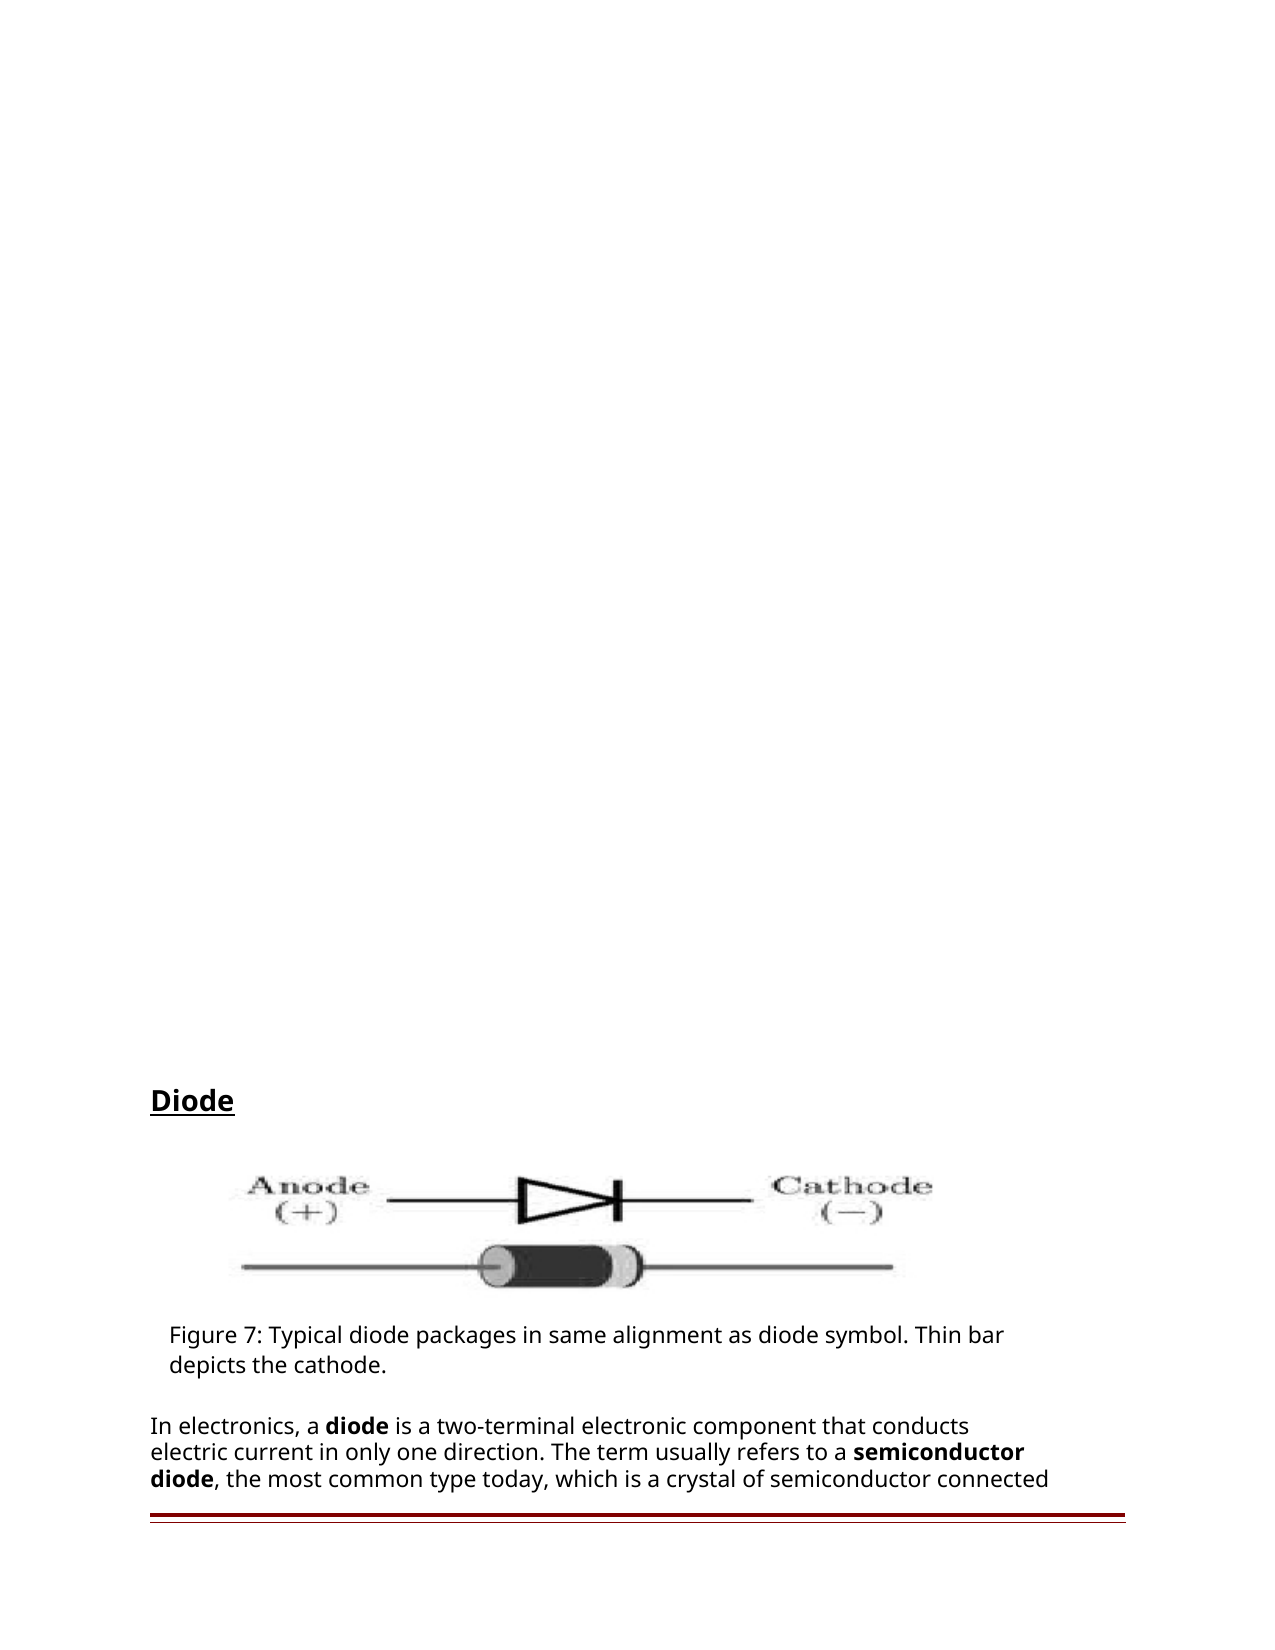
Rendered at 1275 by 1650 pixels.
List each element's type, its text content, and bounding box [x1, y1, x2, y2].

picture [204, 1173, 934, 1301]
text In electronics, a diode is a two-terminal electronic component that conducts [150, 1413, 1275, 1439]
text electric current in only one direction. The term usually refers to a semiconductor [150, 1439, 1275, 1466]
text diode, the most common type today, which is a crystal of semiconductor connected [150, 1466, 1275, 1493]
text depicts the cathode. [169, 1349, 1275, 1380]
text Diode [150, 1084, 1275, 1118]
text Figure 7: Typical diode packages in same alignment as diode symbol. Thin bar [169, 1323, 1275, 1349]
